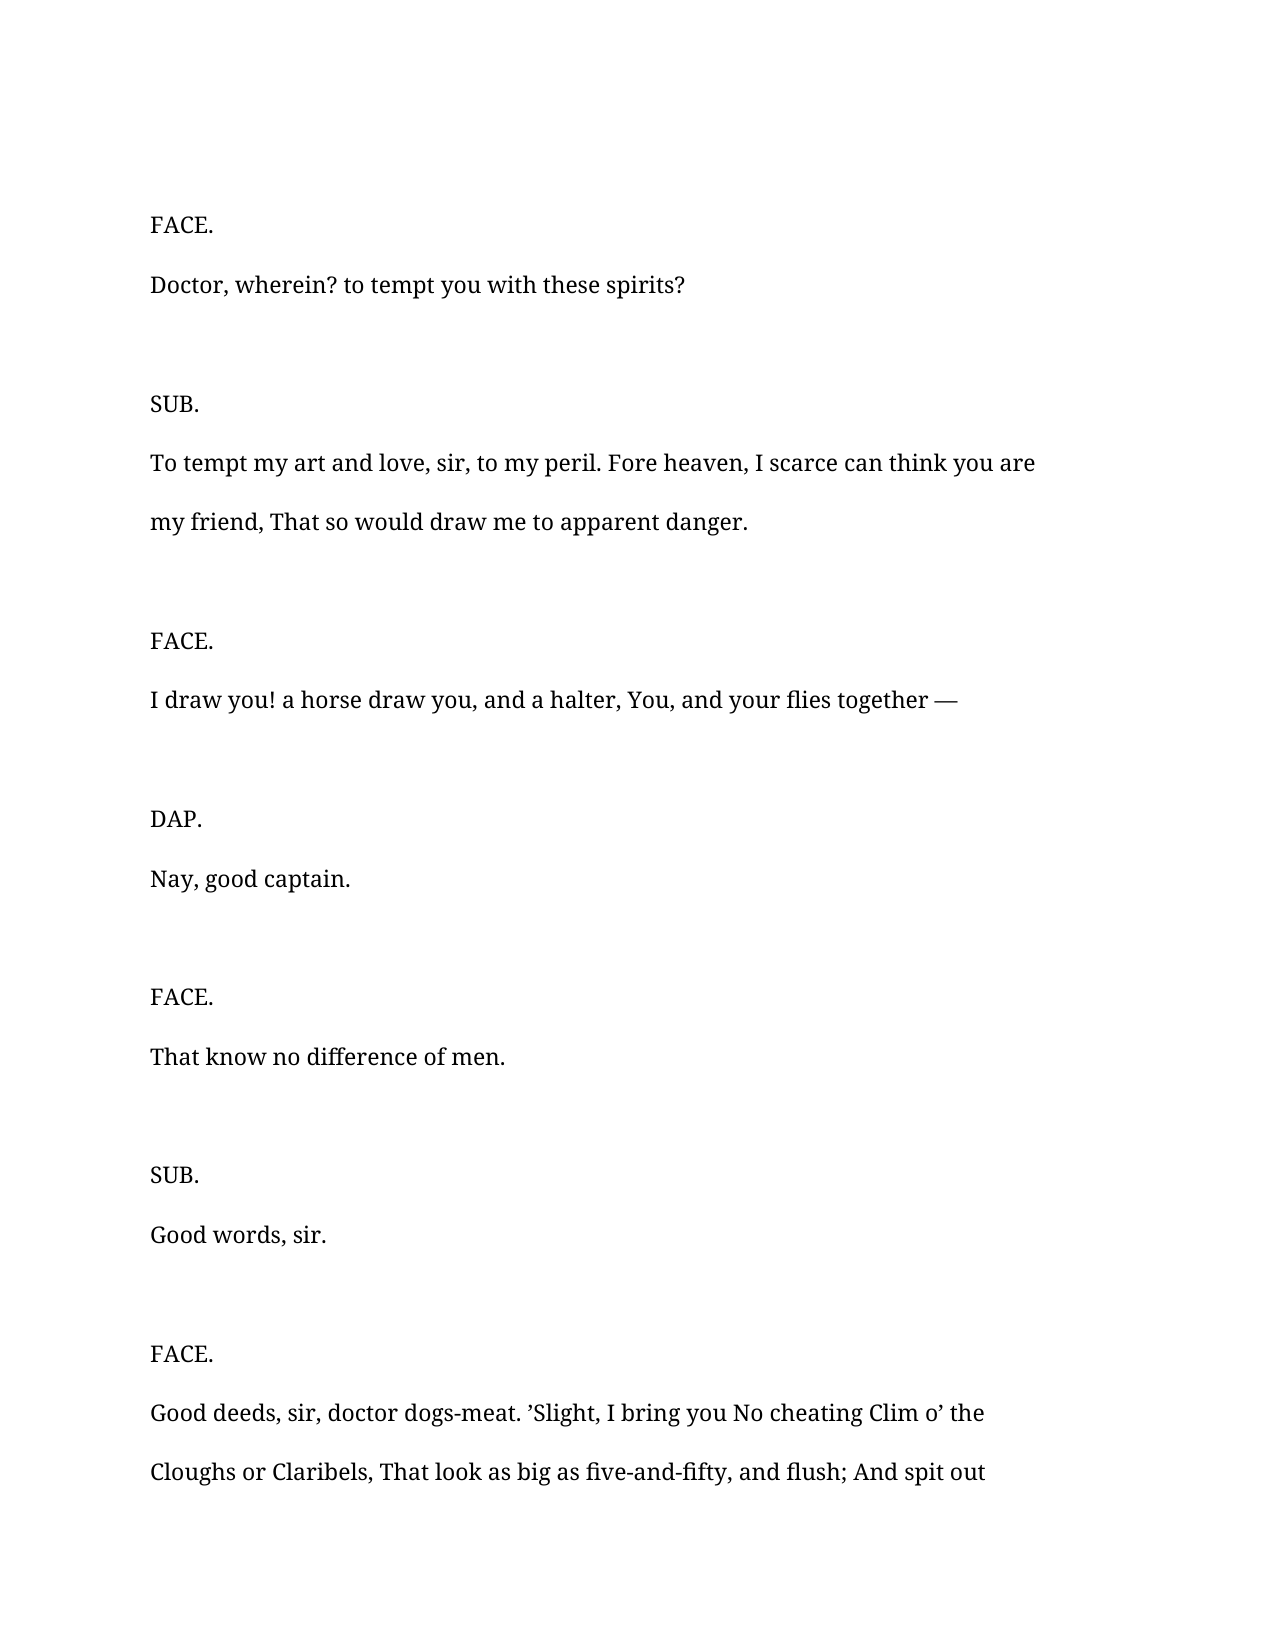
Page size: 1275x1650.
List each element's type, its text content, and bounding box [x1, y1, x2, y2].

text Cloughs or Claribels, That look as big as five-and-fifty, and flush; And spit out [150, 1456, 1125, 1487]
text FACE. [150, 625, 1125, 656]
text DAP. [150, 803, 1125, 834]
text FACE. [150, 981, 1125, 1012]
text Good deeds, sir, doctor dogs-meat. ’Slight, I bring you No cheating Clim o’ the [150, 1397, 1125, 1428]
text To tempt my art and love, sir, to my peril. Fore heaven, I scarce can think you are [150, 447, 1125, 478]
text FACE. [150, 1337, 1125, 1369]
text Doctor, wherein? to tempt you with these spirits? [150, 269, 1125, 300]
text Nay, good captain. [150, 862, 1125, 894]
text SUB. [150, 387, 1125, 419]
text my friend, That so would draw me to apparent danger. [150, 506, 1125, 537]
text Good words, sir. [150, 1219, 1125, 1250]
text SUB. [150, 1159, 1125, 1191]
text That know no difference of men. [150, 1041, 1125, 1072]
text I draw you! a horse draw you, and a halter, You, and your flies together — [150, 684, 1125, 716]
text FACE. [150, 209, 1125, 241]
